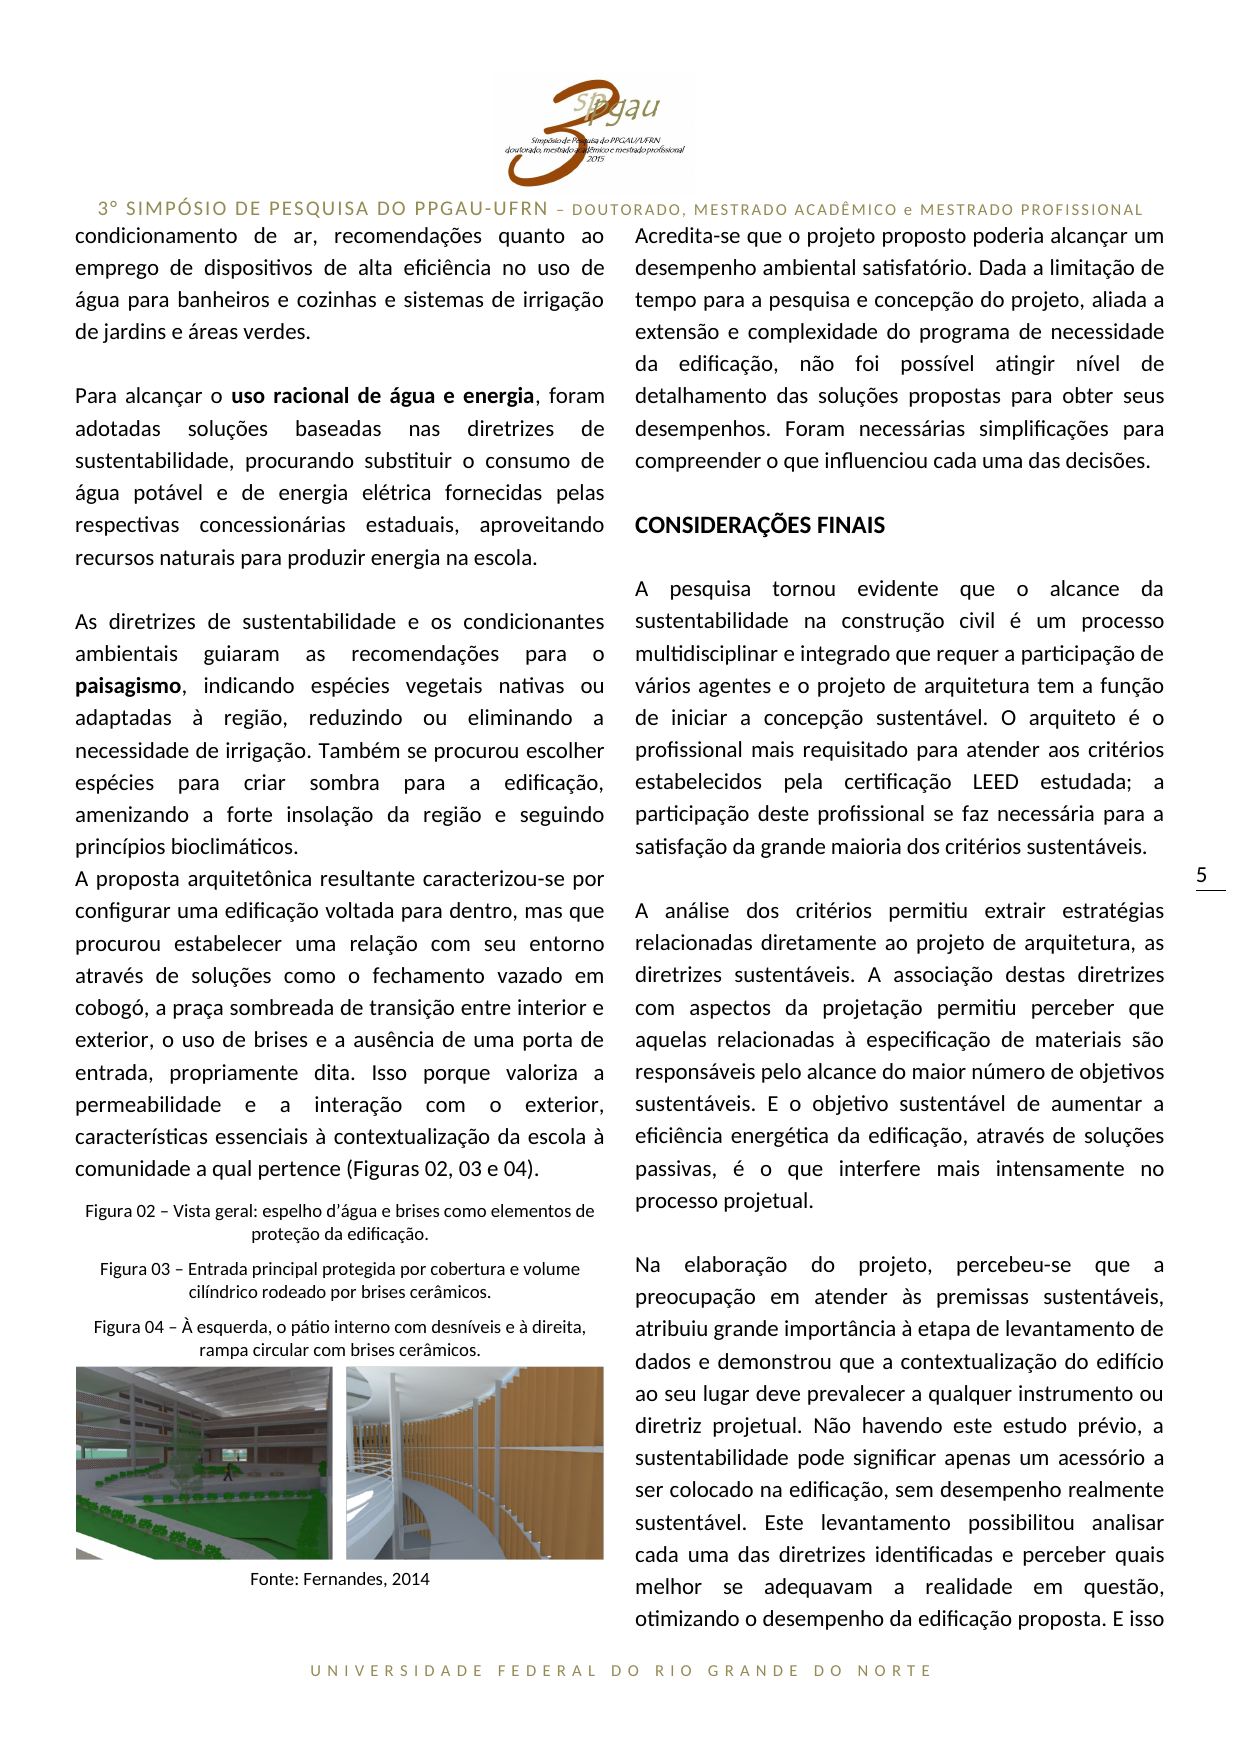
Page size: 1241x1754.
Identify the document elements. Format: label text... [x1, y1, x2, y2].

text As diretrizes de sustentabilidade e os condicionantes ambientais guiaram as recomendações para o paisagismo, indicando espécies vegetais nativas ou adaptadas à região, reduzindo ou eliminando a necessidade de irrigação. Também se procurou escolher espécies para criar sombra para a edificação, amenizando a forte insolação da região e seguindo princípios bioclimáticos. [75, 607, 605, 860]
picture [492, 73, 694, 196]
text Figura 02 – Vista geral: espelho d’água e brises como elementos de proteção da edificação. [75, 1199, 605, 1245]
text A proposta arquitetônica resultante caracterizou-se por configurar uma edificação voltada para dentro, mas que procurou estabelecer uma relação com seu entorno através de soluções como o fechamento vazado em cobogó, a praça sombreada de transição entre interior e exterior, o uso de brises e a ausência de uma porta de entrada, propriamente dita. Isso porque valoriza a permeabilidade e a interação com o exterior, características essenciais à contextualização da escola à comunidade a qual pertence (Figuras 02, 03 e 04). [75, 864, 605, 1182]
text Para alcançar o uso racional de água e energia, foram adotadas soluções baseadas nas diretrizes de sustentabilidade, procurando substituir o consumo de água potável e de energia elétrica fornecidas pelas respectivas concessionárias estaduais, aproveitando recursos naturais para produzir energia na escola. [75, 382, 605, 571]
text CONSIDERAÇÕES FINAIS [635, 509, 1165, 539]
text A análise dos critérios permitiu extrair estratégias relacionadas diretamente ao projeto de arquitetura, as diretrizes sustentáveis. A associação destas diretrizes com aspectos da projetação permitiu perceber que aquelas relacionadas à especificação de materiais são responsáveis pelo alcance do maior número de objetivos sustentáveis. E o objetivo sustentável de aumentar a eficiência energética da edificação, através de soluções passivas, é o que interfere mais intensamente no processo projetual. [635, 896, 1165, 1214]
text A pesquisa tornou evidente que o alcance da sustentabilidade na construção civil é um processo multidisciplinar e integrado que requer a participação de vários agentes e o projeto de arquitetura tem a função de iniciar a concepção sustentável. O arquiteto é o profissional mais requisitado para atender aos critérios estabelecidos pela certificação LEED estudada; a participação deste profissional se faz necessária para a satisfação da grande maioria dos critérios sustentáveis. [635, 574, 1165, 860]
picture [76, 1365, 606, 1560]
text Figura 03 – Entrada principal protegida por cobertura e volume cilíndrico rodeado por brises cerâmicos. [75, 1257, 605, 1303]
text Figura 04 – À esquerda, o pátio interno com desníveis e à direita, rampa circular com brises cerâmicos. [75, 1316, 605, 1361]
text Acredita-se que o projeto proposto poderia alcançar um desempenho ambiental satisfatório. Dada a limitação de tempo para a pesquisa e concepção do projeto, aliada a extensão e complexidade do programa de necessidade da edificação, não foi possível atingir nível de detalhamento das soluções propostas para obter seus desempenhos. Foram necessárias simplificações para compreender o que influenciou cada uma das decisões. [635, 221, 1165, 474]
text Na elaboração do projeto, percebeu-se que a preocupação em atender às premissas sustentáveis, atribuiu grande importância à etapa de levantamento de dados e demonstrou que a contextualização do edifício ao seu lugar deve prevalecer a qualquer instrumento ou diretriz projetual. Não havendo este estudo prévio, a sustentabilidade pode significar apenas um acessório a ser colocado na edificação, sem desempenho realmente sustentável. Este levantamento possibilitou analisar cada uma das diretrizes identificadas e perceber quais melhor se adequavam a realidade em questão, otimizando o desempenho da edificação proposta. E isso permitiu perceber uma inconsistência do LEED for Schools (2009): para reduzir o consumo energético ou alcançar o conforto ambiental, a certificação não estabelece claramente como estratégia o atendimento aos princípios bioclimáticos específicos para o local do projeto. O projeto evidenciou que a satisfação de prescrições bioclimáticas adequadas ao local faz com que o projeto arquitetônico atenda diretrizes sustentáveis, sobretudo a economia de energia. [635, 1250, 1165, 1632]
